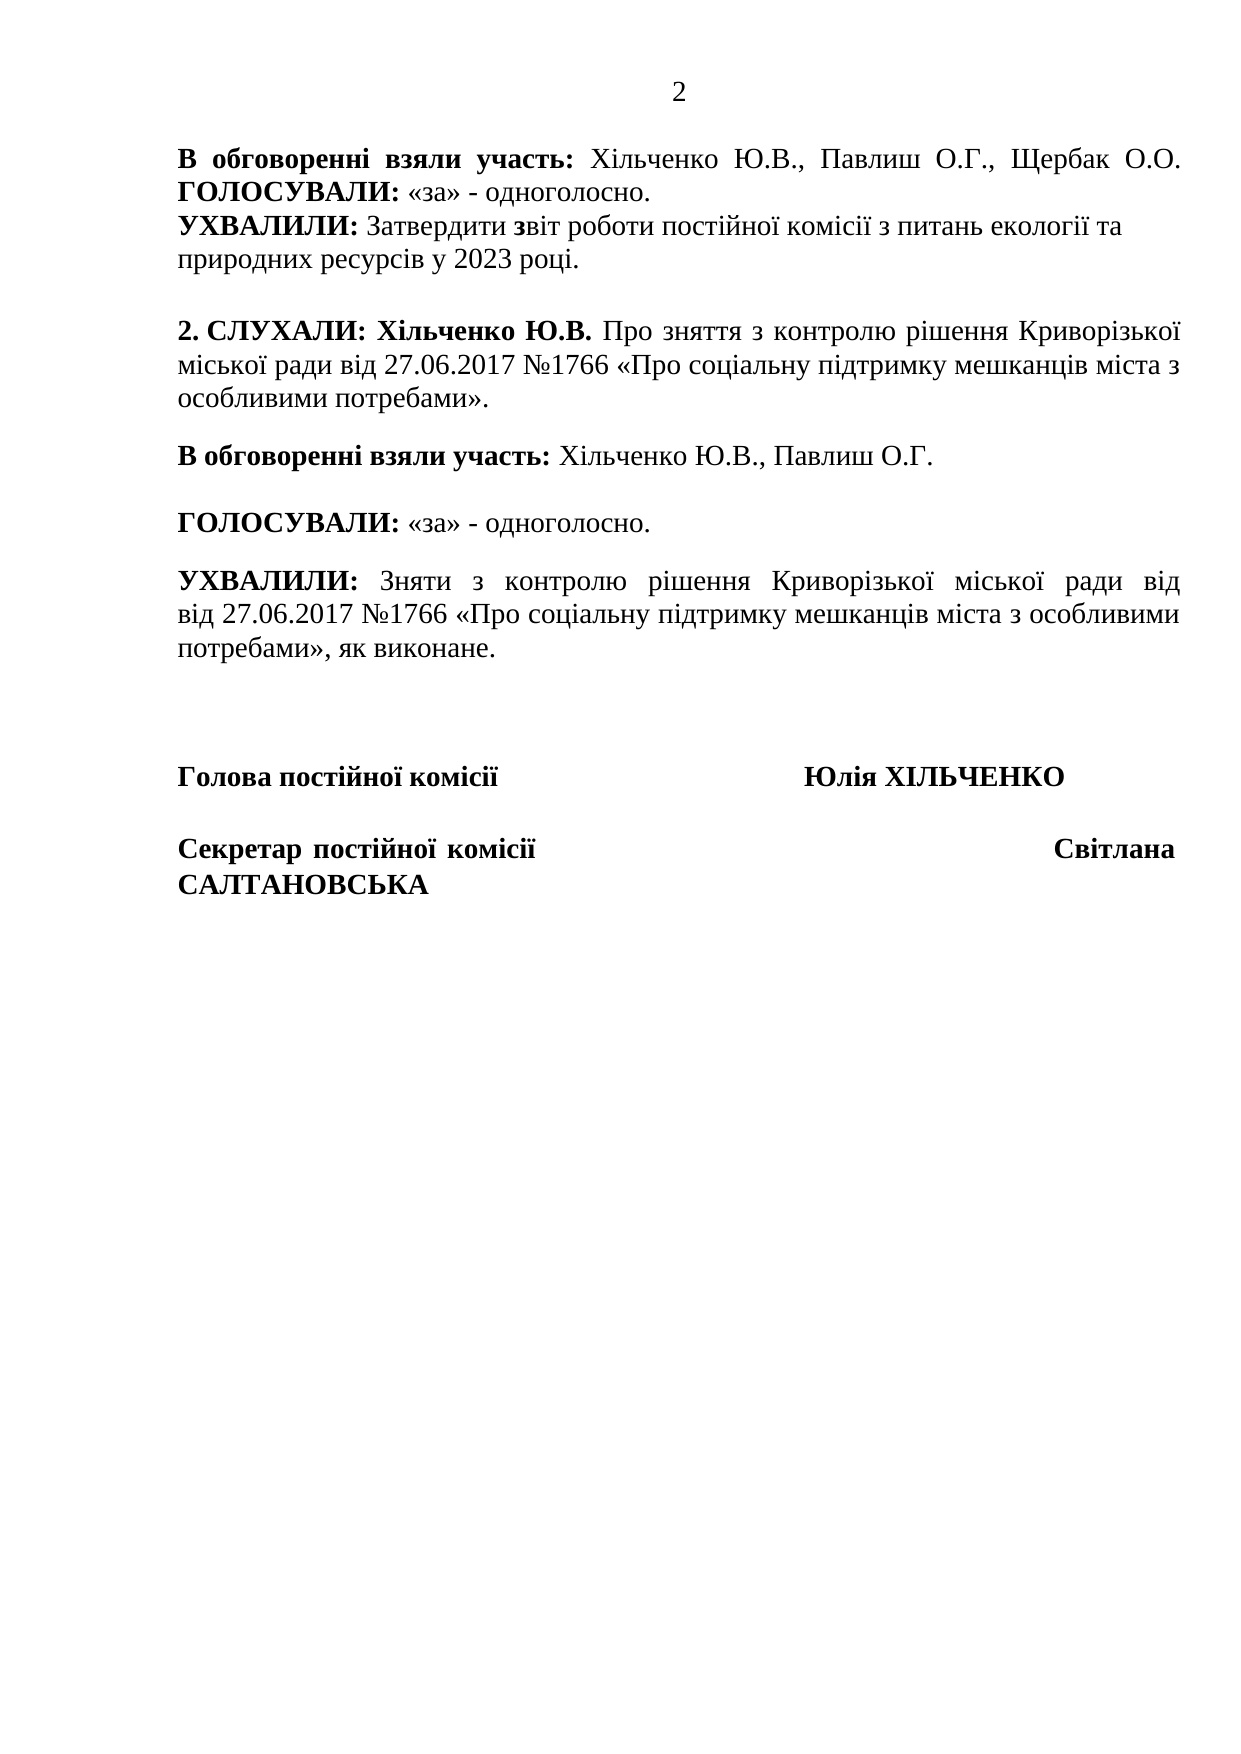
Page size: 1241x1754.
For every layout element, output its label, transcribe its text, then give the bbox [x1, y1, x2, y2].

text В обговоренні взяли участь: Хільченко Ю.В., Павлиш О.Г., Щербак О.О. ГОЛОСУВАЛИ: «за» - одноголосно. [177, 141, 1181, 208]
text 2. СЛУХАЛИ: Хільченко Ю.В. Про зняття з контролю рішення Криворізької міської ради від 27.06.2017 №1766 «Про соціальну підтримку мешканців міста з особливими потребами». [177, 313, 1181, 414]
text УХВАЛИЛИ: Затвердити звіт роботи постійної комісії з питань екології та природних ресурсів у 2023 році. [177, 208, 1181, 275]
list Секретар постійної комісії Світлана САЛТАНОВСЬКА [177, 831, 1181, 901]
text ГОЛОСУВАЛИ: «за» - одноголосно. [177, 505, 1181, 539]
text В обговоренні взяли участь: Хільченко Ю.В., Павлиш О.Г. [177, 438, 1181, 472]
text УХВАЛИЛИ: Зняти з контролю рішення Криворізької міської ради від від 27.06.2017 №1766 «Про соціальну підтримку мешканців міста з особливими потребами», як виконане. [177, 563, 1181, 663]
list Голова постійної комісії Юлія ХІЛЬЧЕНКО [177, 759, 1181, 792]
